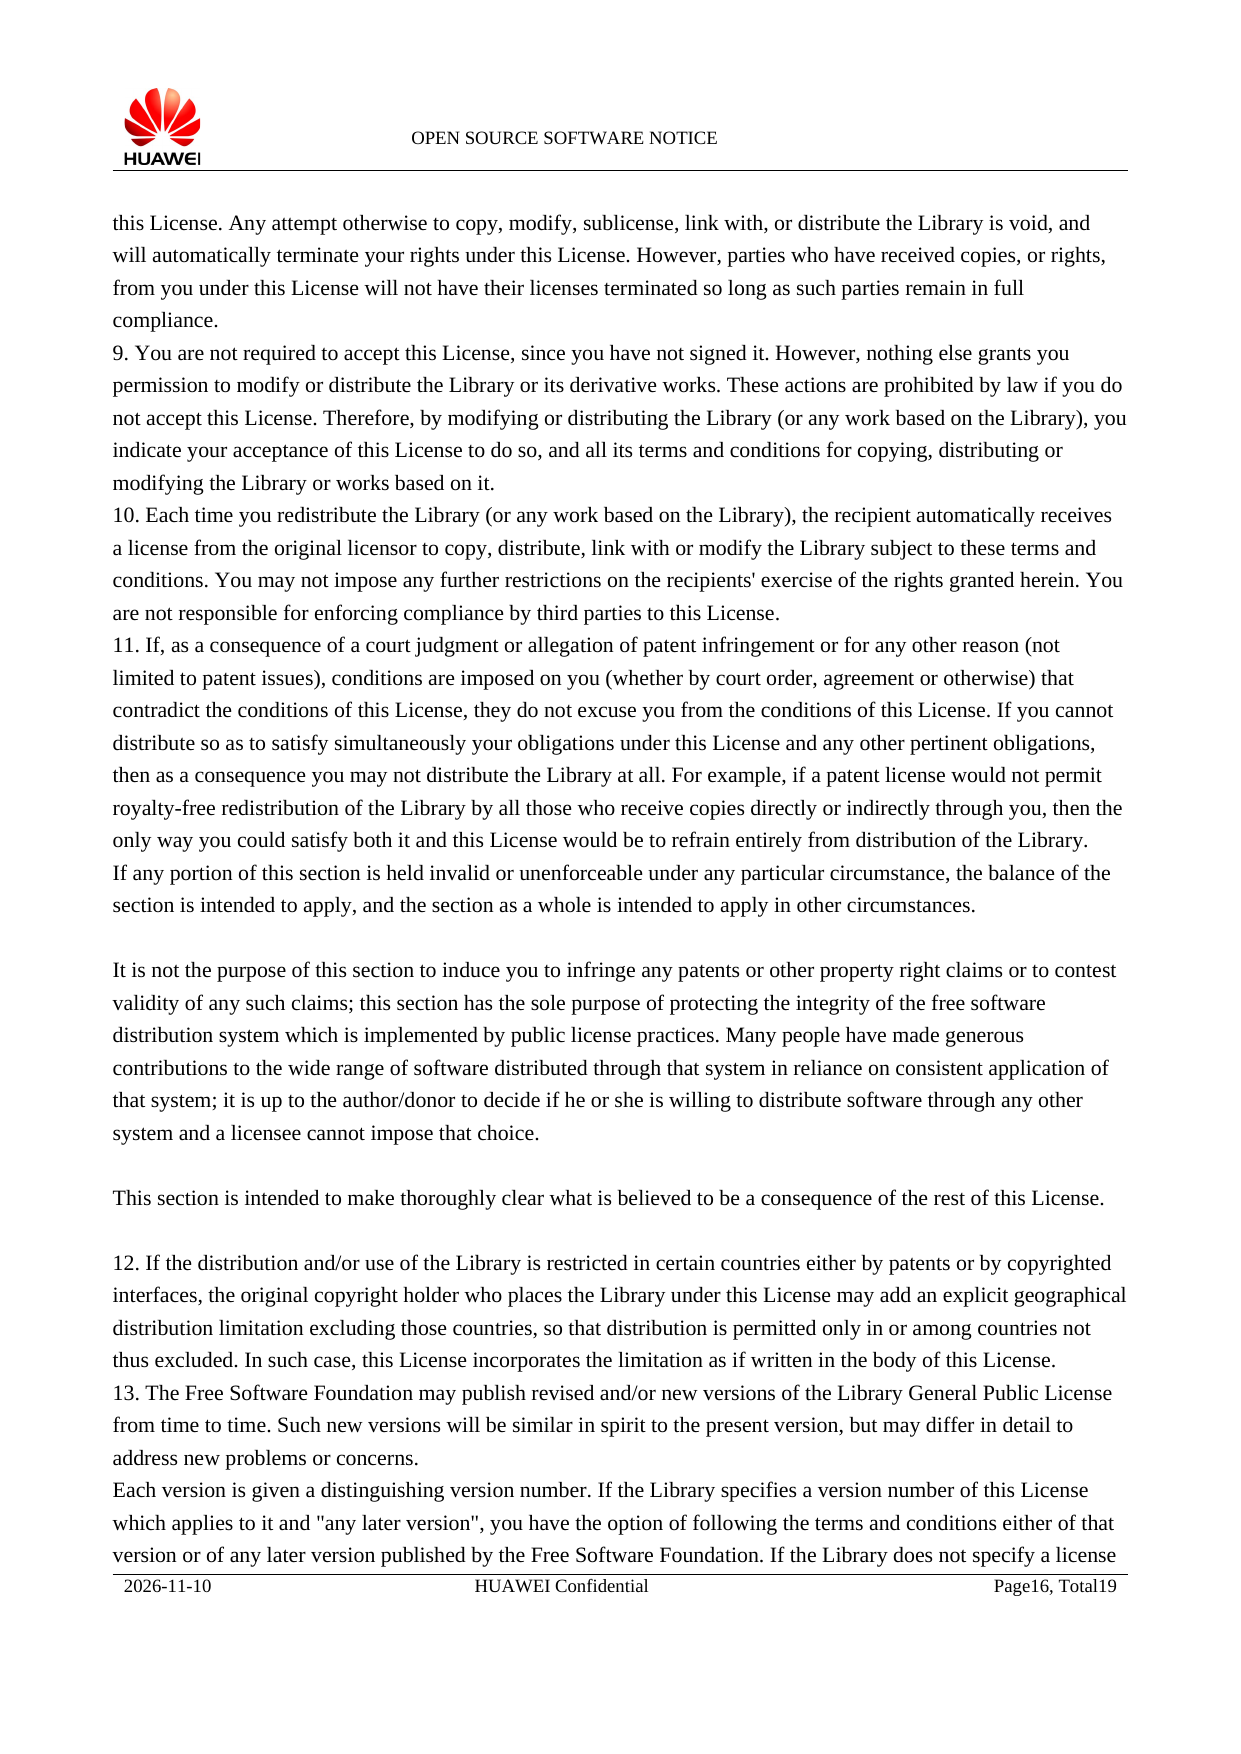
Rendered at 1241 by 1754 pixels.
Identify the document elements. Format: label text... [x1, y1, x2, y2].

picture [124, 88, 201, 165]
